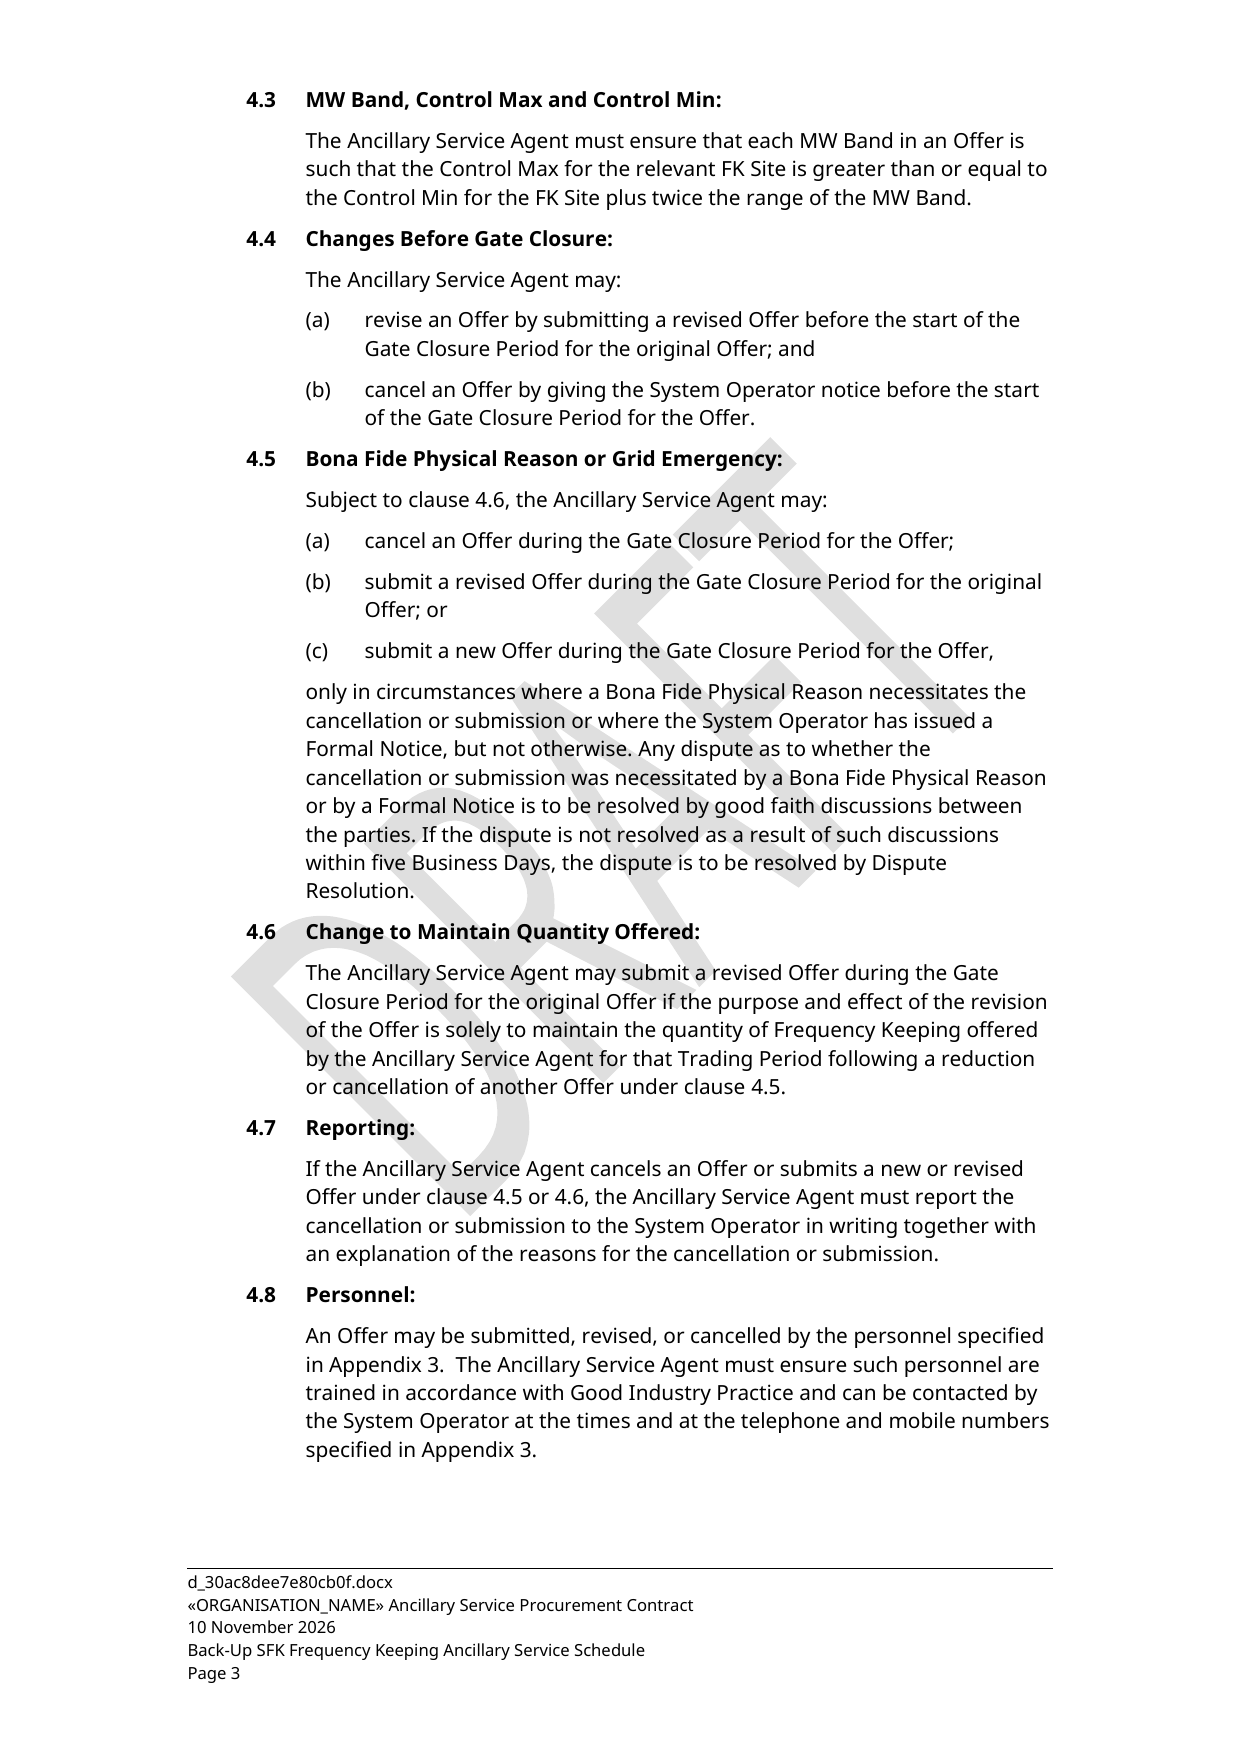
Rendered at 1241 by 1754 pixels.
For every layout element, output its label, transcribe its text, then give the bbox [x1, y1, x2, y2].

subtitle MW Band, Control Max and Control Min: [246, 85, 1053, 113]
text The Ancillary Service Agent may: [305, 265, 1053, 293]
text The Ancillary Service Agent may submit a revised Offer during the Gate Closure Period for the original Offer if the purpose and effect of the revision of the Offer is solely to maintain the quantity of Frequency Keeping offered by the Ancillary Service Agent for that Trading Period following a reduction or cancellation of another Offer under clause 4.5. [305, 958, 1053, 1101]
subtitle submit a revised Offer during the Gate Closure Period for the original Offer; or [305, 567, 1053, 624]
text The Ancillary Service Agent must ensure that each MW Band in an Offer is such that the Control Max for the relevant FK Site is greater than or equal to the Control Min for the FK Site plus twice the range of the MW Band. [305, 126, 1053, 211]
subtitle Changes Before Gate Closure: [246, 224, 1053, 252]
text only in circumstances where a Bona Fide Physical Reason necessitates the cancellation or submission or where the System Operator has issued a Formal Notice, but not otherwise. Any dispute as to whether the cancellation or submission was necessitated by a Bona Fide Physical Reason or by a Formal Notice is to be resolved by good faith discussions between the parties. If the dispute is not resolved as a result of such discussions within five Business Days, the dispute is to be resolved by Dispute Resolution. [305, 677, 1053, 905]
subtitle submit a new Offer during the Gate Closure Period for the Offer, [305, 637, 1053, 665]
subtitle cancel an Offer during the Gate Closure Period for the Offer; [305, 526, 1053, 555]
subtitle Reporting: [246, 1113, 1053, 1142]
text If the Ancillary Service Agent cancels an Offer or submits a new or revised Offer under clause 4.5 or 4.6, the Ancillary Service Agent must report the cancellation or submission to the System Operator in writing together with an explanation of the reasons for the cancellation or submission. [305, 1154, 1053, 1268]
subtitle Personnel: [246, 1280, 1053, 1309]
subtitle Change to Maintain Quantity Offered: [246, 917, 1053, 946]
text Subject to clause 4.6, the Ancillary Service Agent may: [305, 485, 1053, 514]
text An Offer may be submitted, revised, or cancelled by the personnel specified in Appendix 3. The Ancillary Service Agent must ensure such personnel are trained in accordance with Good Industry Practice and can be contacted by the System Operator at the times and at the telephone and mobile numbers specified in Appendix 3. [305, 1321, 1053, 1463]
subtitle revise an Offer by submitting a revised Offer before the start of the Gate Closure Period for the original Offer; and [305, 306, 1053, 362]
subtitle Bona Fide Physical Reason or Grid Emergency: [246, 444, 1053, 473]
subtitle cancel an Offer by giving the System Operator notice before the start of the Gate Closure Period for the Offer. [305, 375, 1053, 432]
